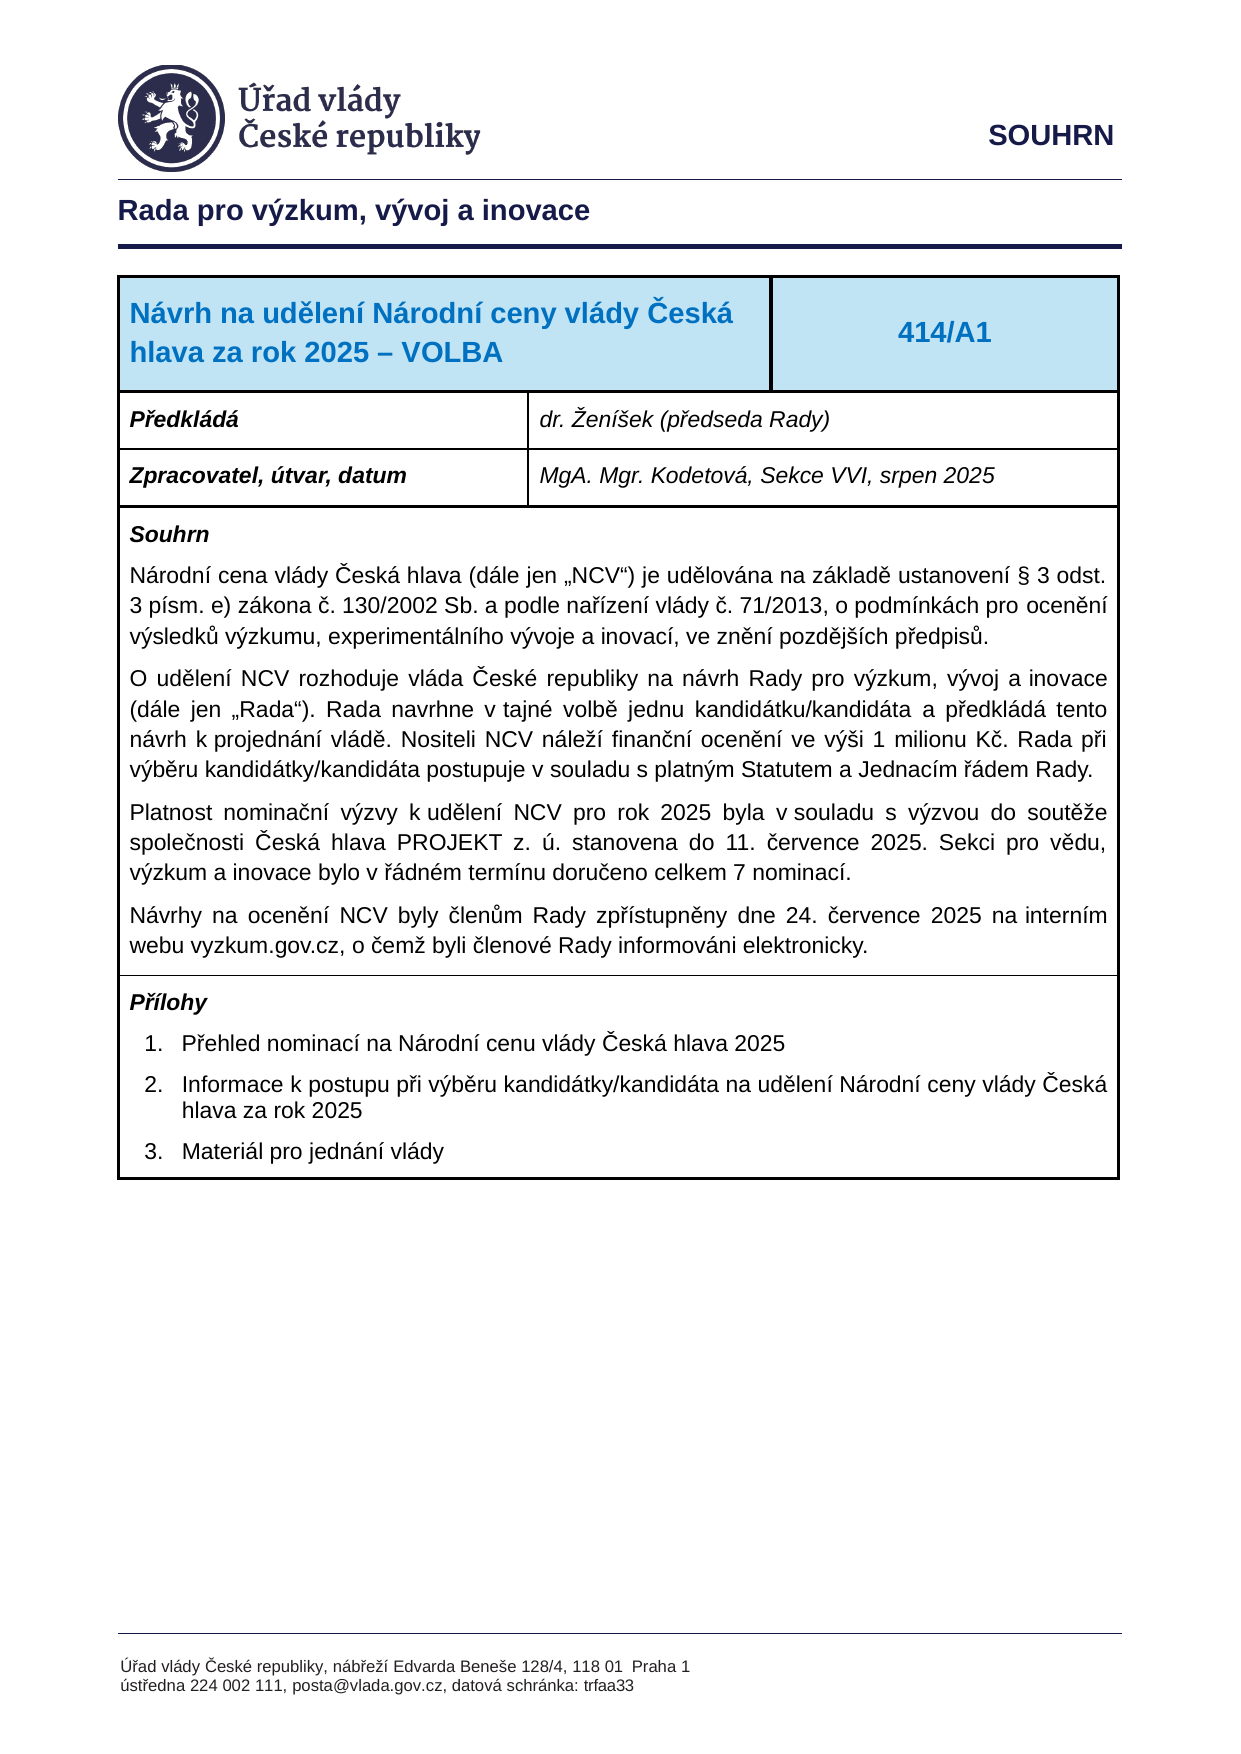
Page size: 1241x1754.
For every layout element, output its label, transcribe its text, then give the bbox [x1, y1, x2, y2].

table_header Návrh na udělení Národní ceny vlády Česká hlava za rok 2025 – VOLBA [120, 278, 769, 390]
table_cell Předkládá [120, 393, 527, 448]
picture [118, 65, 480, 118]
table_cell MgA. Mgr. Kodetová, Sekce VVI, srpen 2025 [529, 450, 1117, 505]
table_cell Přílohy Přehled nominací na Národní cenu vlády Česká hlava 2025 Informace k postupu při výběru kandidátky/kandidáta na udělení Národní ceny vlády Česká hlava za rok 2025 Materiál pro jednání vlády [120, 976, 1117, 1177]
table_header 414/A1 [773, 278, 1117, 390]
table_cell Rada pro výzkum, vývoj a inovace [118, 180, 1122, 244]
table_cell dr. Ženíšek (předseda Rady) [529, 393, 1117, 448]
table_header [118, 118, 1122, 179]
table_cell Souhrn Národní cena vlády Česká hlava (dále jen „NCV“) je udělována na základě ustanovení § 3 odst. 3 písm. e) zákona č. 130/2002 Sb. a podle nařízení vlády č. 71/2013, o podmínkách pro ocenění výsledků výzkumu, experimentálního vývoje a inovací, ve znění pozdějších předpisů. O udělení NCV rozhoduje vláda České republiky na návrh Rady pro výzkum, vývoj a inovace (dále jen „Rada“). Rada navrhne v tajné volbě jednu kandidátku/kandidáta a předkládá tento návrh k projednání vládě. Nositeli NCV náleží finanční ocenění ve výši 1 milionu Kč. Rada při výběru kandidátky/kandidáta postupuje v souladu s platným Statutem a Jednacím řádem Rady. Platnost nominační výzvy k udělení NCV pro rok 2025 byla v souladu s výzvou do soutěže společnosti Česká hlava PROJEKT z. ú. stanovena do 11. července 2025. Sekci pro vědu, výzkum a inovace bylo v řádném termínu doručeno celkem 7 nominací. Návrhy na ocenění NCV byly členům Rady zpřístupněny dne 24. července 2025 na interním webu vyzkum.gov.cz, o čemž byli členové Rady informováni elektronicky. [120, 508, 1117, 975]
table_cell Zpracovatel, útvar, datum [120, 450, 527, 505]
